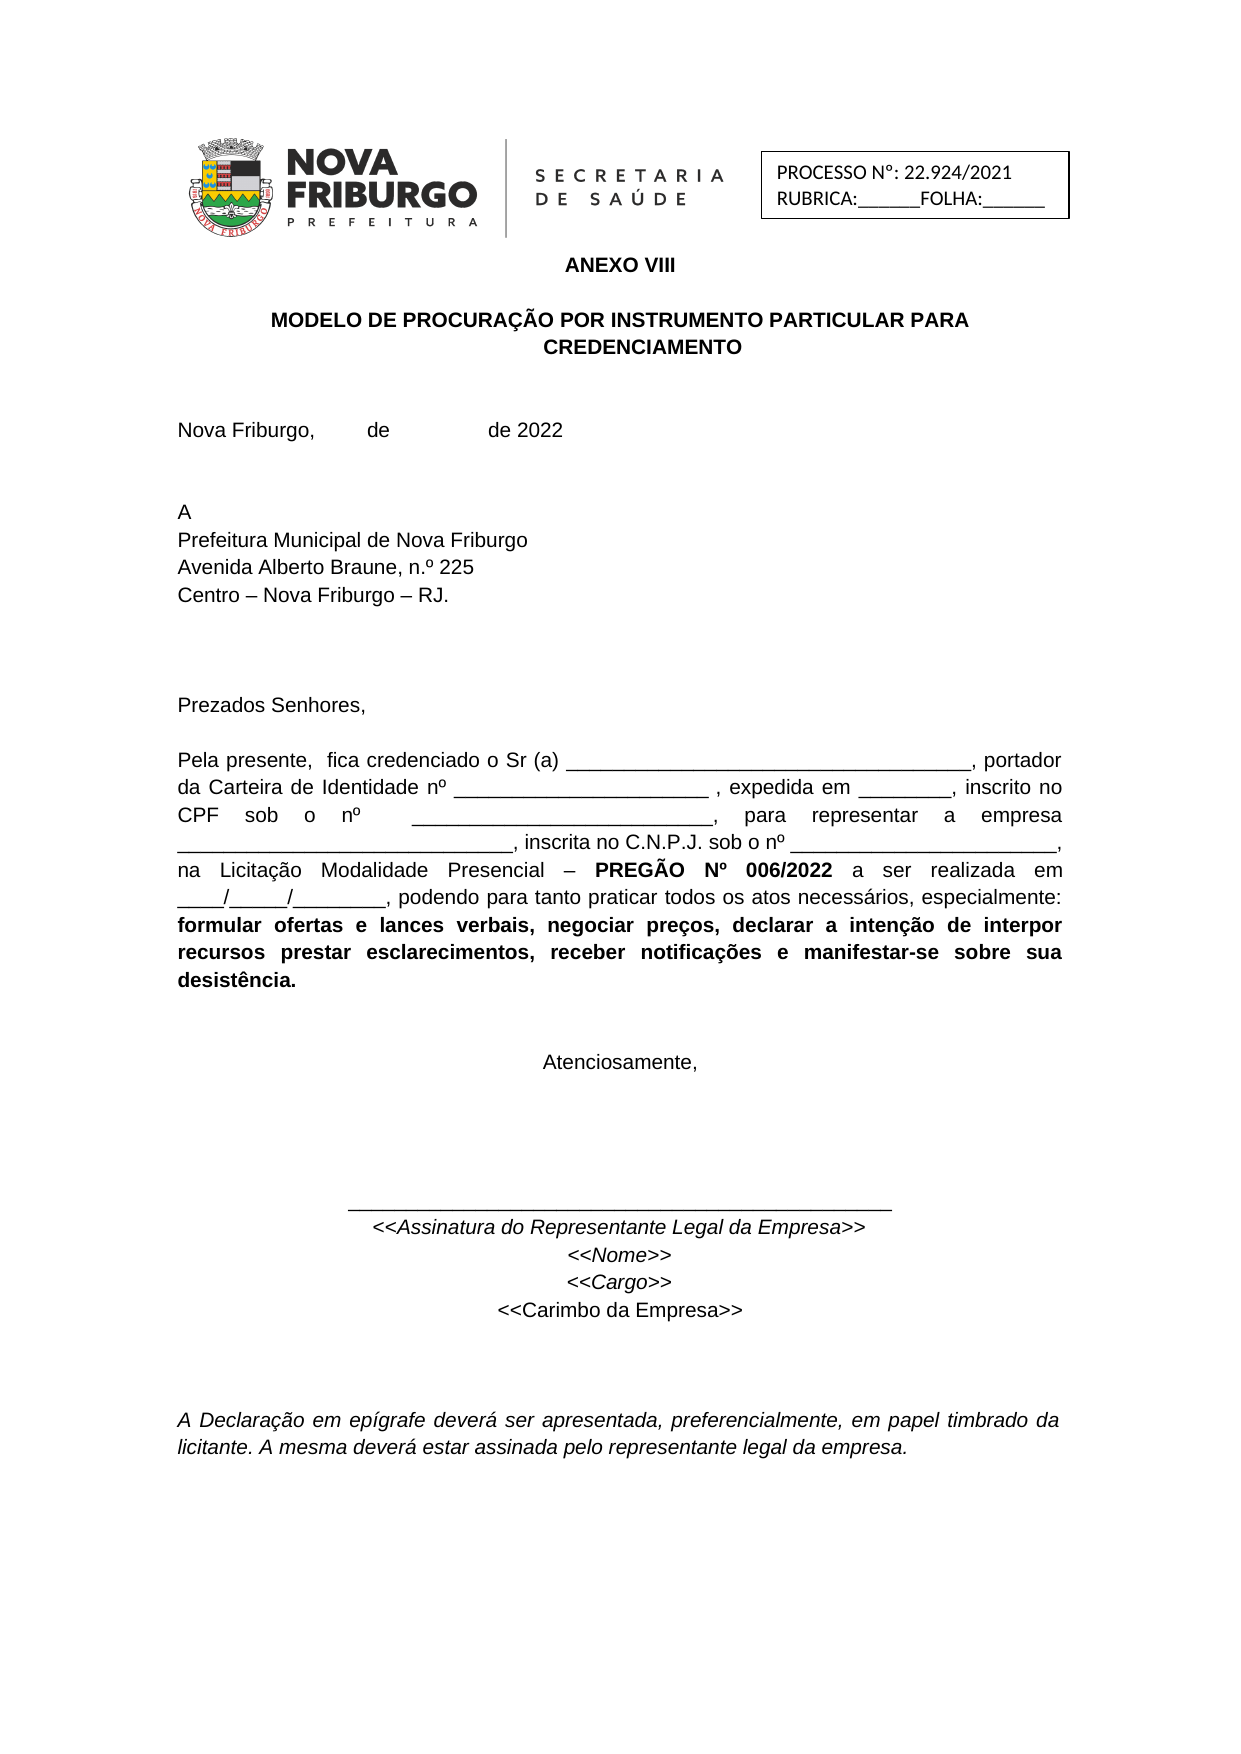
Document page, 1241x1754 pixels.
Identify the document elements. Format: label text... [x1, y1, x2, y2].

text Nova Friburgo, de de 2022 [177, 418, 1063, 442]
text <<Cargo>> [177, 1270, 1063, 1294]
text _______________________________________________ <<Assinatura do Representante Legal da Empresa>> [177, 1188, 1063, 1239]
text MODELO DE PROCURAÇÃO POR INSTRUMENTO PARTICULAR PARA CREDENCIAMENTO [177, 308, 1063, 359]
text Atenciosamente, [177, 1050, 1063, 1074]
text Prefeitura Municipal de Nova Friburgo [177, 528, 1063, 552]
text A Declaração em epígrafe deverá ser apresentada, preferencialmente, em papel timbrado da licitante. A mesma deverá estar assinada pelo representante legal da empresa. [177, 1408, 1063, 1459]
text A [177, 500, 1063, 524]
text <<Nome>> [177, 1243, 1063, 1267]
text Avenida Alberto Braune, n.º 225 [177, 555, 1063, 579]
text Pela presente, fica credenciado o Sr (a) ___________________________________, portador da Carteira de Identidade nº ______________________ , expedida em ________, inscrito no CPF sob o nº __________________________, para representar a empresa _____________________________, inscrita no C.N.P.J. sob o nº _______________________, na Licitação Modalidade Presencial – PREGÃO Nº 006/2022 a ser realizada em ____/_____/________, podendo para tanto praticar todos os atos necessários, especialmente: formular ofertas e lances verbais, negociar preços, declarar a intenção de interpor recursos prestar esclarecimentos, receber notificações e manifestar-se sobre sua desistência. [177, 748, 1063, 992]
text ANEXO VIII [177, 148, 1063, 277]
text Centro – Nova Friburgo – RJ. [177, 583, 1063, 607]
picture [177, 129, 739, 148]
text Prezados Senhores, [177, 693, 1063, 717]
text <<Carimbo da Empresa>> [177, 1298, 1063, 1322]
